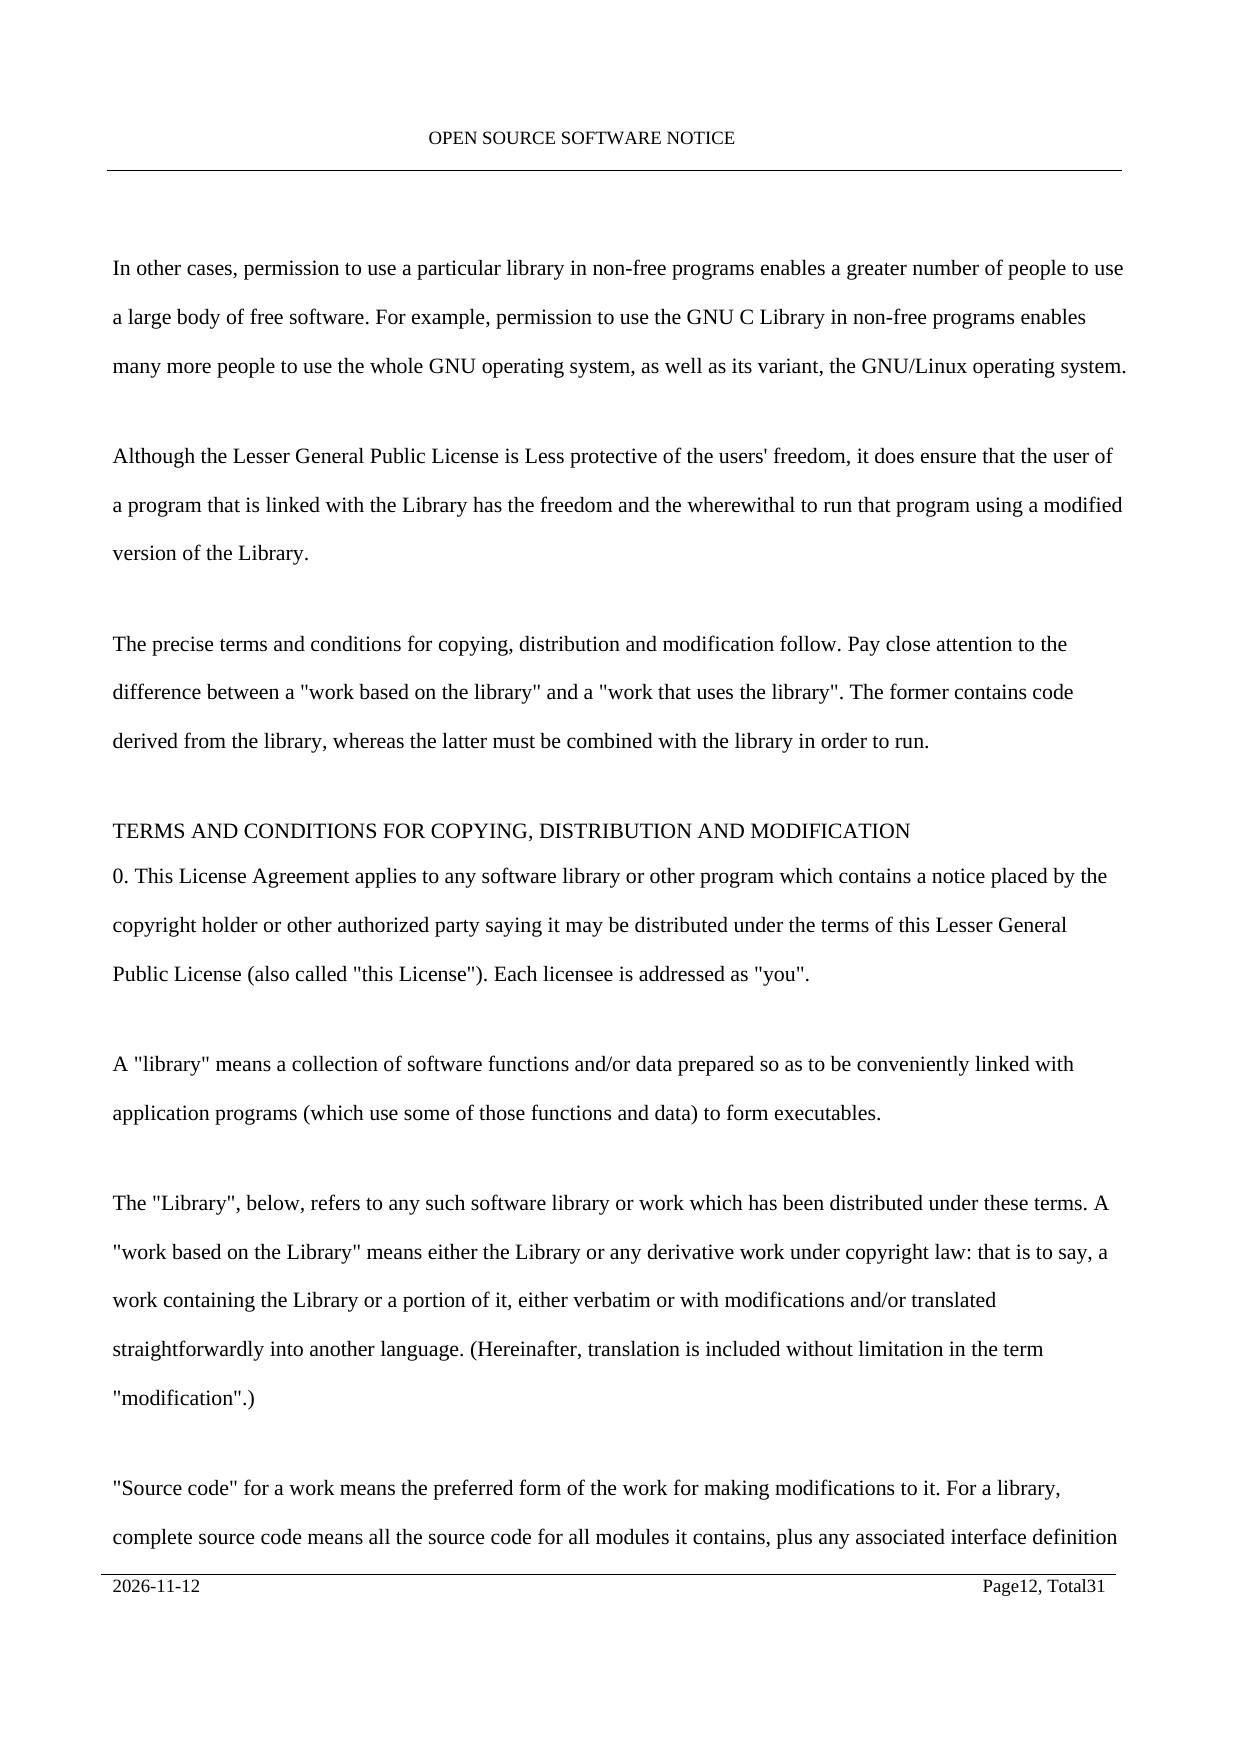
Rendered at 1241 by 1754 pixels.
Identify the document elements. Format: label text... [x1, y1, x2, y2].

text In other cases, permission to use a particular library in non-free programs enables a greater number of people to use a large body of free software. For example, permission to use the GNU C Library in non-free programs enables many more people to use the whole GNU operating system, as well as its variant, the GNU/Linux operating system. [112, 251, 1128, 381]
text 0. This License Agreement applies to any software library or other program which contains a notice placed by the copyright holder or other authorized party saying it may be distributed under the terms of this Lesser General Public License (also called "this License"). Each licensee is addressed as "you". [112, 860, 1128, 990]
text A "library" means a collection of software functions and/or data prepared so as to be conveniently linked with application programs (which use some of those functions and data) to form executables. [112, 1047, 1128, 1129]
text The precise terms and conditions for copying, distribution and modification follow. Pay close attention to the difference between a "work based on the library" and a "work that uses the library". The former contains code derived from the library, whereas the latter must be combined with the library in order to run. [112, 627, 1128, 757]
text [112, 1472, 1128, 1553]
text TERMS AND CONDITIONS FOR COPYING, DISTRIBUTION AND MODIFICATION [112, 814, 1128, 847]
text The "Library", below, refers to any such software library or work which has been distributed under these terms. A "work based on the Library" means either the Library or any derivative work under copyright law: that is to say, a work containing the Library or a portion of it, either verbatim or with modifications and/or translated straightforwardly into another language. (Hereinafter, translation is included without limitation in the term "modification".) [112, 1186, 1128, 1414]
text Although the Lesser General Public License is Less protective of the users' freedom, it does ensure that the user of a program that is linked with the Library has the freedom and the wherewithal to run that program using a modified version of the Library. [112, 439, 1128, 569]
